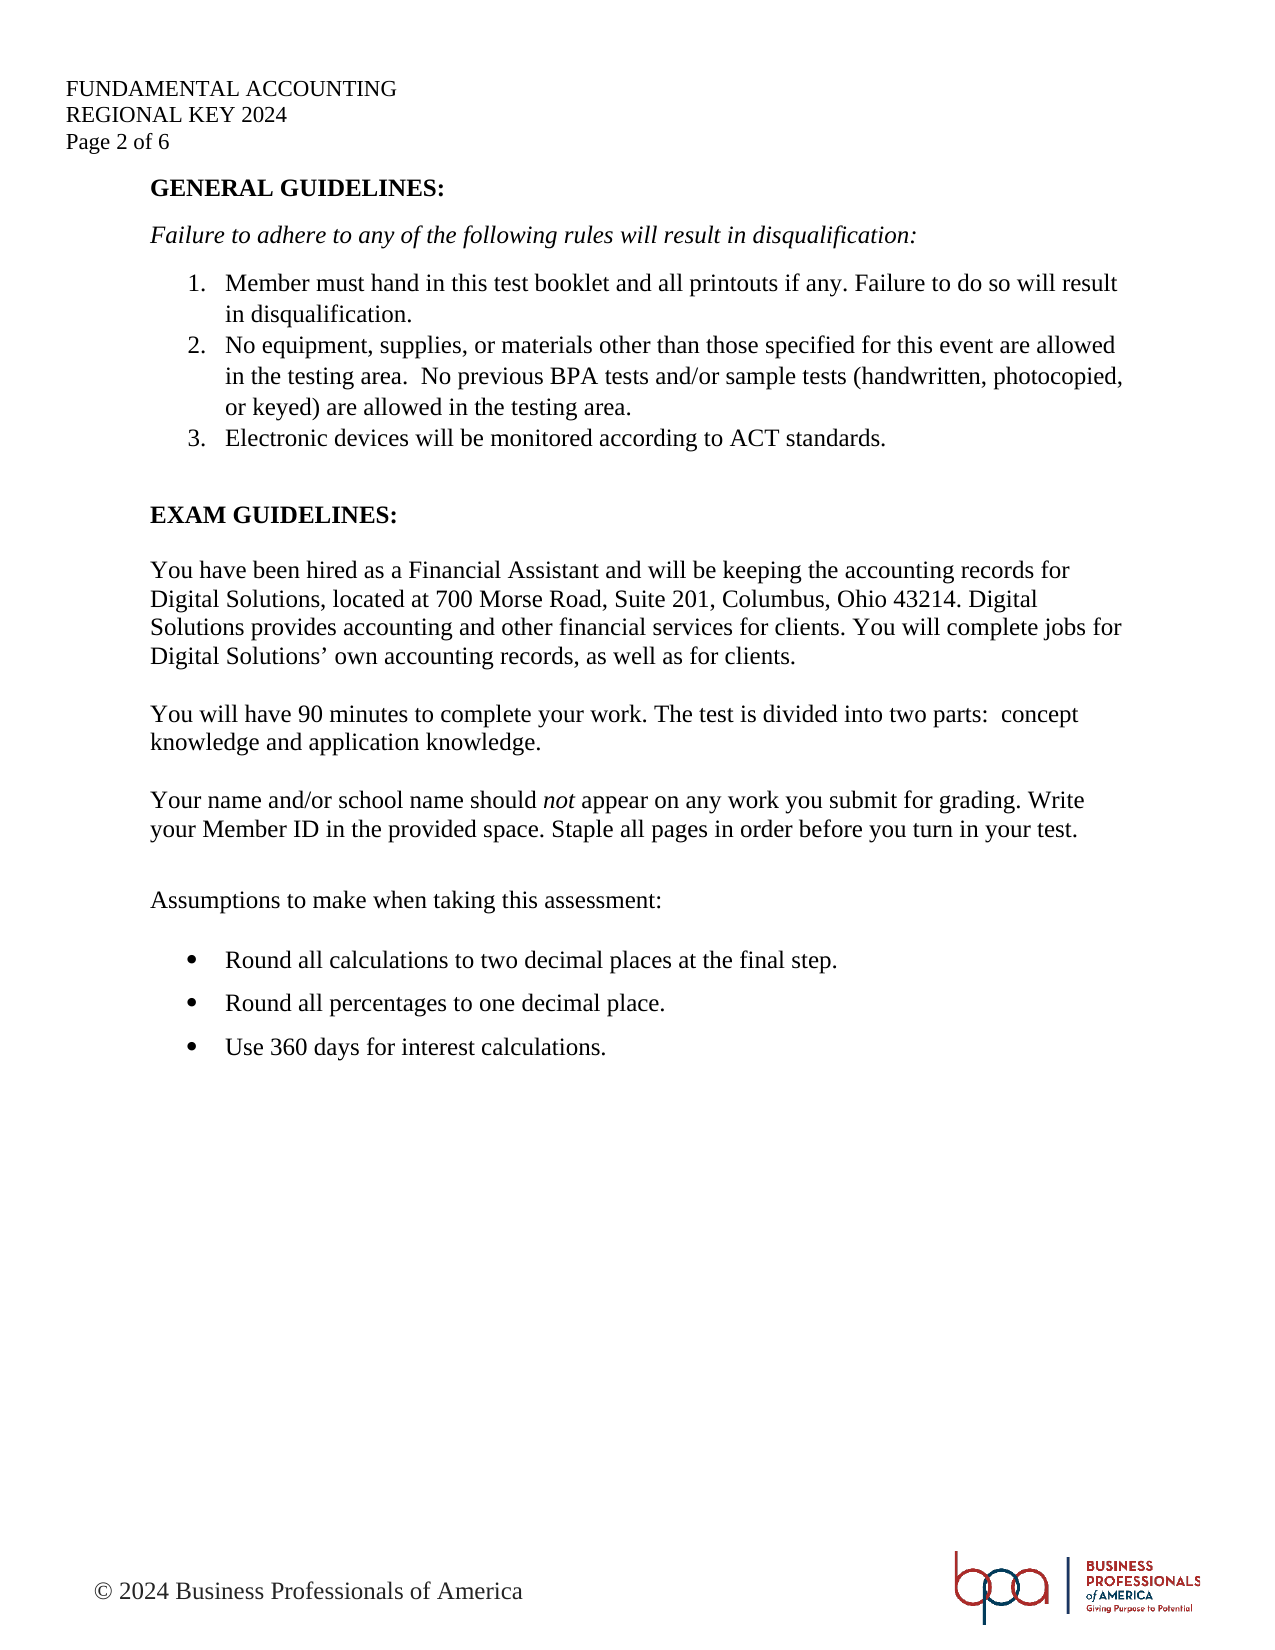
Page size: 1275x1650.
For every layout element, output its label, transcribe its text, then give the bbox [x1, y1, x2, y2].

text EXAM GUIDELINES: [150, 500, 1125, 529]
text GENERAL GUIDELINES: [150, 173, 1125, 202]
list Round all percentages to one decimal place. [187, 988, 1125, 1017]
text Assumptions to make when taking this assessment: [150, 886, 1125, 914]
text You will have 90 minutes to complete your work. The test is divided into two parts: concept knowledge and application knowledge. [150, 699, 1125, 756]
list Member must hand in this test booklet and all printouts if any. Failure to do so will result in disqualification. [187, 268, 1125, 328]
list Round all calculations to two decimal places at the final step. [187, 945, 1125, 974]
list No equipment, supplies, or materials other than those specified for this event are allowed in the testing area. No previous BPA tests and/or sample tests (handwritten, photocopied, or keyed) are allowed in the testing area. [187, 330, 1125, 421]
text You have been hired as a Financial Assistant and will be keeping the accounting records for Digital Solutions, located at 700 Morse Road, Suite 201, Columbus, Ohio 43214. Digital Solutions provides accounting and other financial services for clients. You will complete jobs for Digital Solutions’ own accounting records, as well as for clients. [150, 555, 1125, 670]
list Use 360 days for interest calculations. [187, 1032, 1125, 1060]
list Electronic devices will be monitored according to ACT standards. [187, 423, 1125, 452]
text Your name and/or school name should not appear on any work you submit for grading. Write your Member ID in the provided space. Staple all pages in order before you turn in your test. [150, 785, 1125, 842]
picture [954, 1551, 1201, 1625]
text Failure to adhere to any of the following rules will result in disqualification: [150, 221, 1125, 249]
